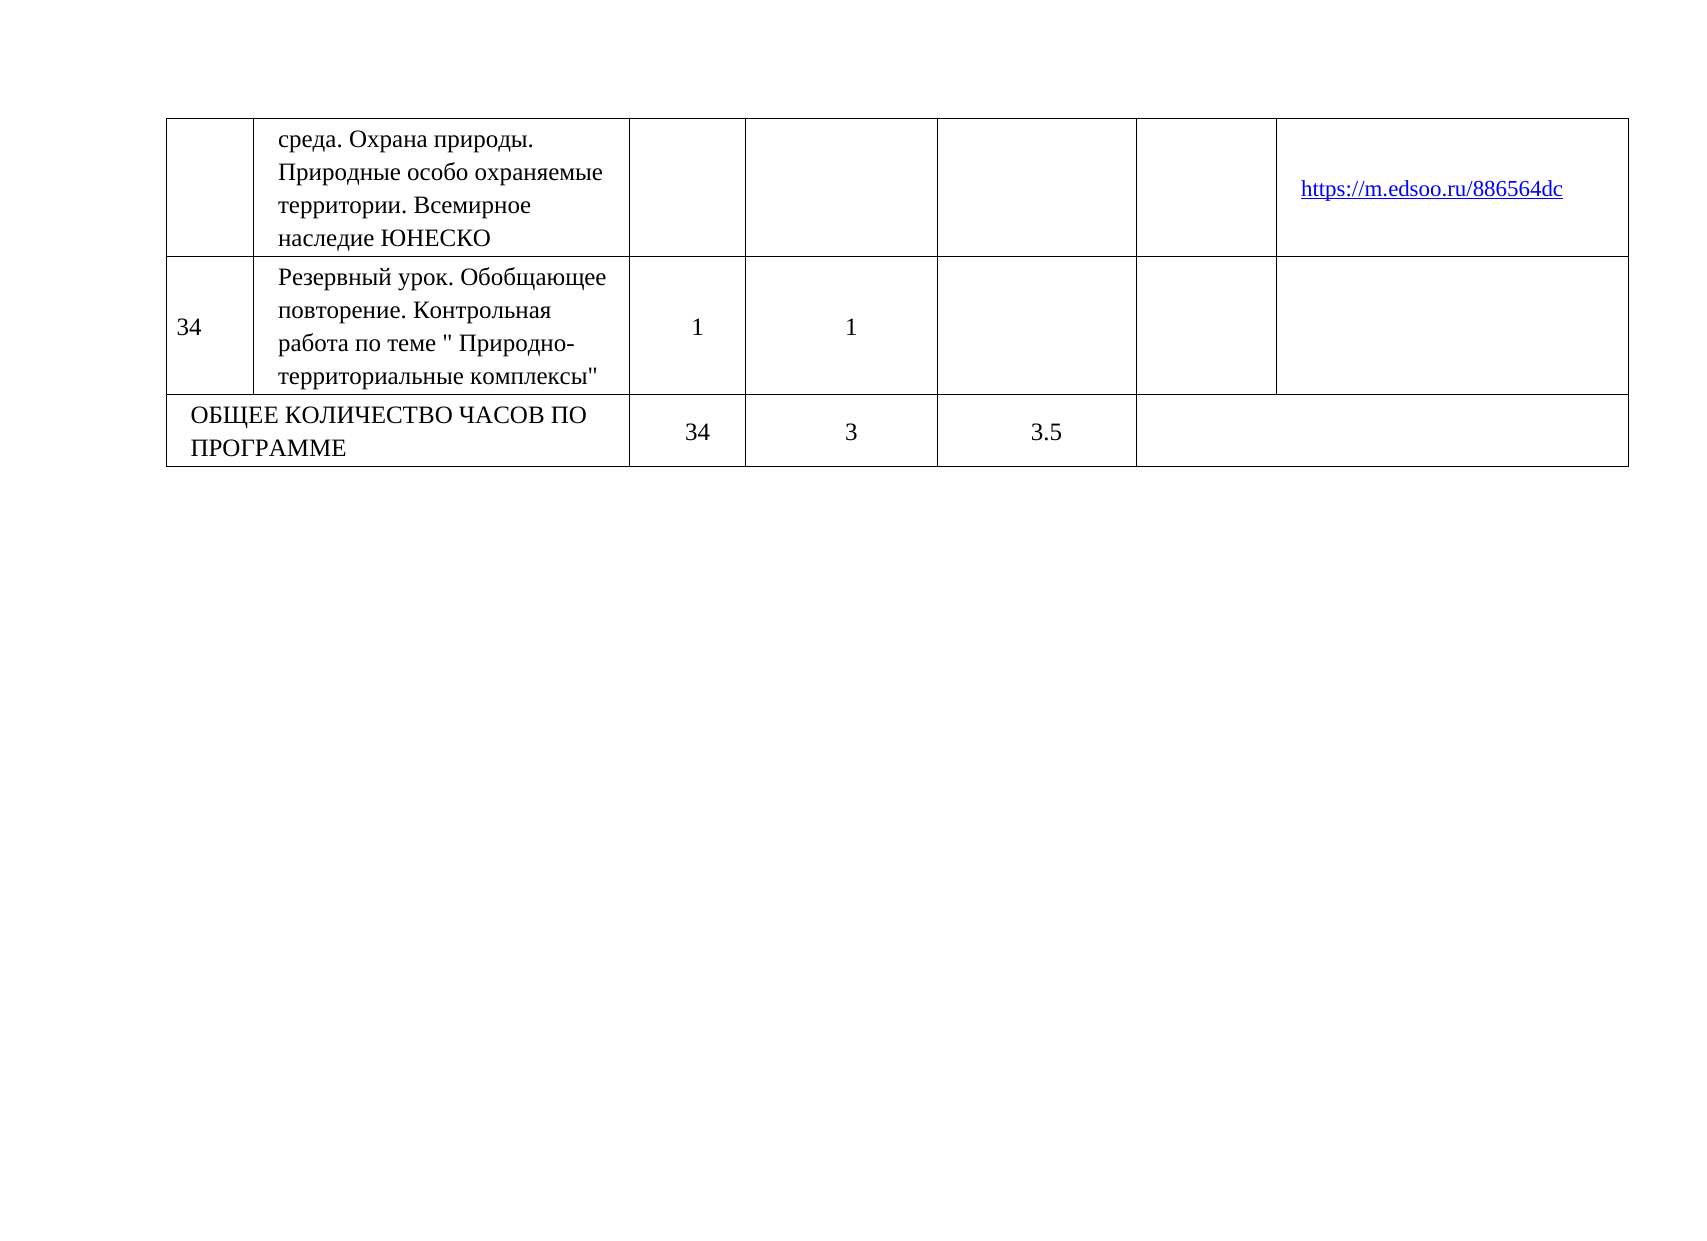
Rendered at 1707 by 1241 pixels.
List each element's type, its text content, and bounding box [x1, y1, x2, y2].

table_cell 1 [630, 119, 745, 256]
table_cell 34 [630, 395, 745, 466]
table_cell ОБЩЕЕ КОЛИЧЕСТВО ЧАСОВ ПО ПРОГРАММЕ [167, 395, 629, 466]
table_cell [746, 119, 937, 256]
table_cell 34 [167, 257, 253, 394]
table_cell [1277, 257, 1628, 394]
table_cell [1137, 395, 1628, 466]
table_cell [938, 257, 1136, 394]
table_cell 3 [746, 395, 937, 466]
table_cell Резервный урок. Обобщающее повторение. Контрольная работа по теме " Природно-территориальные комплексы" [254, 257, 629, 394]
table_cell [1137, 119, 1276, 256]
table_cell [1137, 257, 1276, 394]
table_cell 1 [746, 257, 937, 394]
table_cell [1277, 119, 1628, 256]
table_cell 33 [167, 119, 253, 256]
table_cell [254, 119, 629, 256]
table_cell [938, 119, 1136, 256]
table_cell 1 [630, 257, 745, 394]
table_cell 3.5 [938, 395, 1136, 466]
